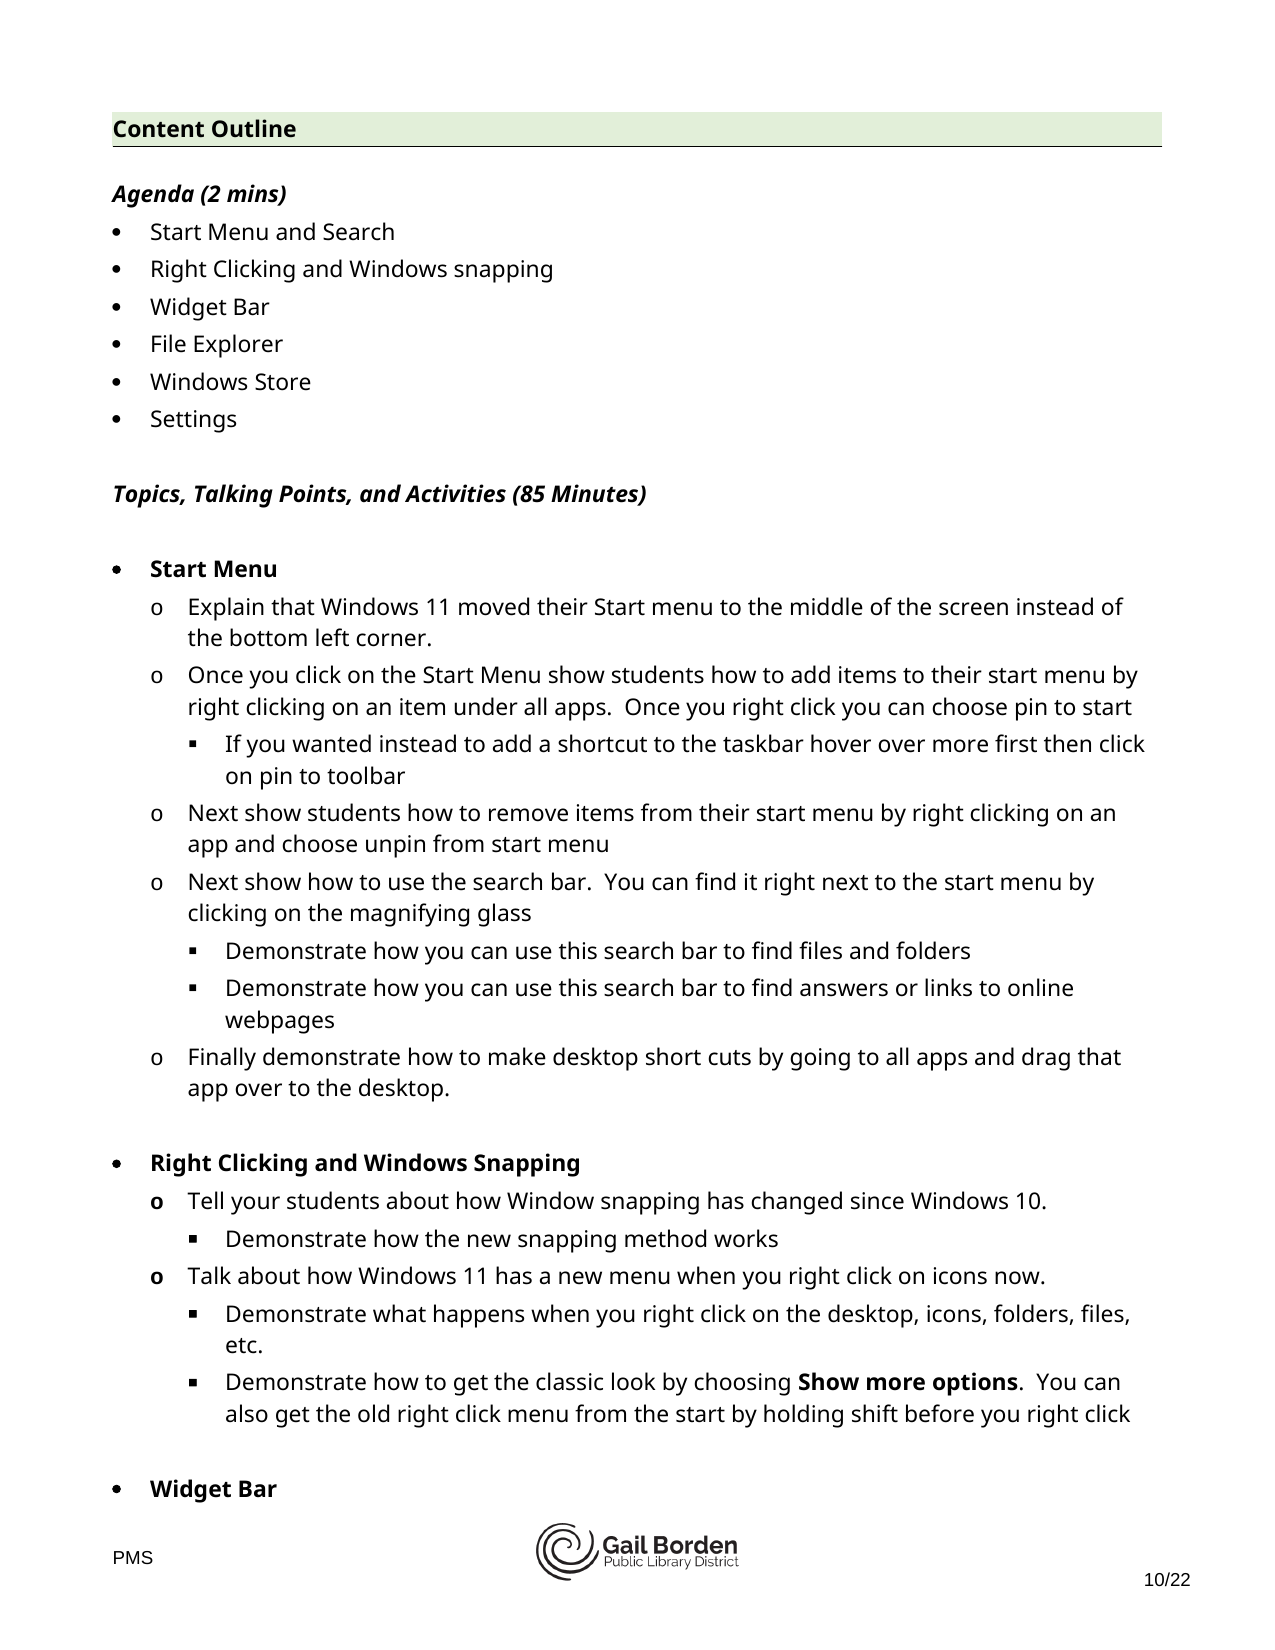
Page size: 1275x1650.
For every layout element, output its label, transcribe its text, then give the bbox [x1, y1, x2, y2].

list Demonstrate how you can use this search bar to find files and folders [187, 935, 1162, 966]
list Widget Bar [112, 1473, 1162, 1504]
list Widget Bar [112, 291, 1162, 322]
list Once you click on the Start Menu show students how to add items to their start menu by right clicking on an item under all apps. Once you right click you can choose pin to start [150, 659, 1162, 722]
list Demonstrate how you can use this search bar to find answers or links to online webpages [187, 972, 1162, 1035]
list Right Clicking and Windows Snapping [112, 1147, 1162, 1179]
list Start Menu [112, 553, 1162, 584]
list Next show students how to remove items from their start menu by right clicking on an app and choose unpin from start menu [150, 797, 1162, 860]
list Demonstrate how to get the classic look by choosing Show more options. You can also get the old right click menu from the start by holding shift before you right click [187, 1366, 1162, 1429]
list Settings [112, 403, 1162, 434]
list File Explorer [112, 328, 1162, 359]
list If you wanted instead to add a shortcut to the taskbar hover over more first then click on pin to toolbar [187, 728, 1162, 791]
picture [525, 1514, 749, 1590]
list Demonstrate what happens when you right click on the desktop, icons, folders, files, etc. [187, 1298, 1162, 1360]
text Content Outline [112, 112, 1162, 147]
list Right Clicking and Windows snapping [112, 253, 1162, 284]
text Topics, Talking Points, and Activities (85 Minutes) [112, 478, 1162, 509]
list Talk about how Windows 11 has a new menu when you right click on icons now. [150, 1260, 1162, 1291]
list Explain that Windows 11 moved their Start menu to the middle of the screen instead of the bottom left corner. [150, 591, 1162, 653]
text Agenda (2 mins) [112, 178, 1162, 209]
list Next show how to use the search bar. You can find it right next to the start menu by clicking on the magnifying glass [150, 866, 1162, 928]
list Demonstrate how the new snapping method works [187, 1222, 1162, 1254]
list Start Menu and Search [112, 216, 1162, 247]
list Windows Store [112, 366, 1162, 397]
list Finally demonstrate how to make desktop short cuts by going to all apps and drag that app over to the desktop. [150, 1041, 1162, 1104]
list Tell your students about how Window snapping has changed since Windows 10. [150, 1185, 1162, 1216]
